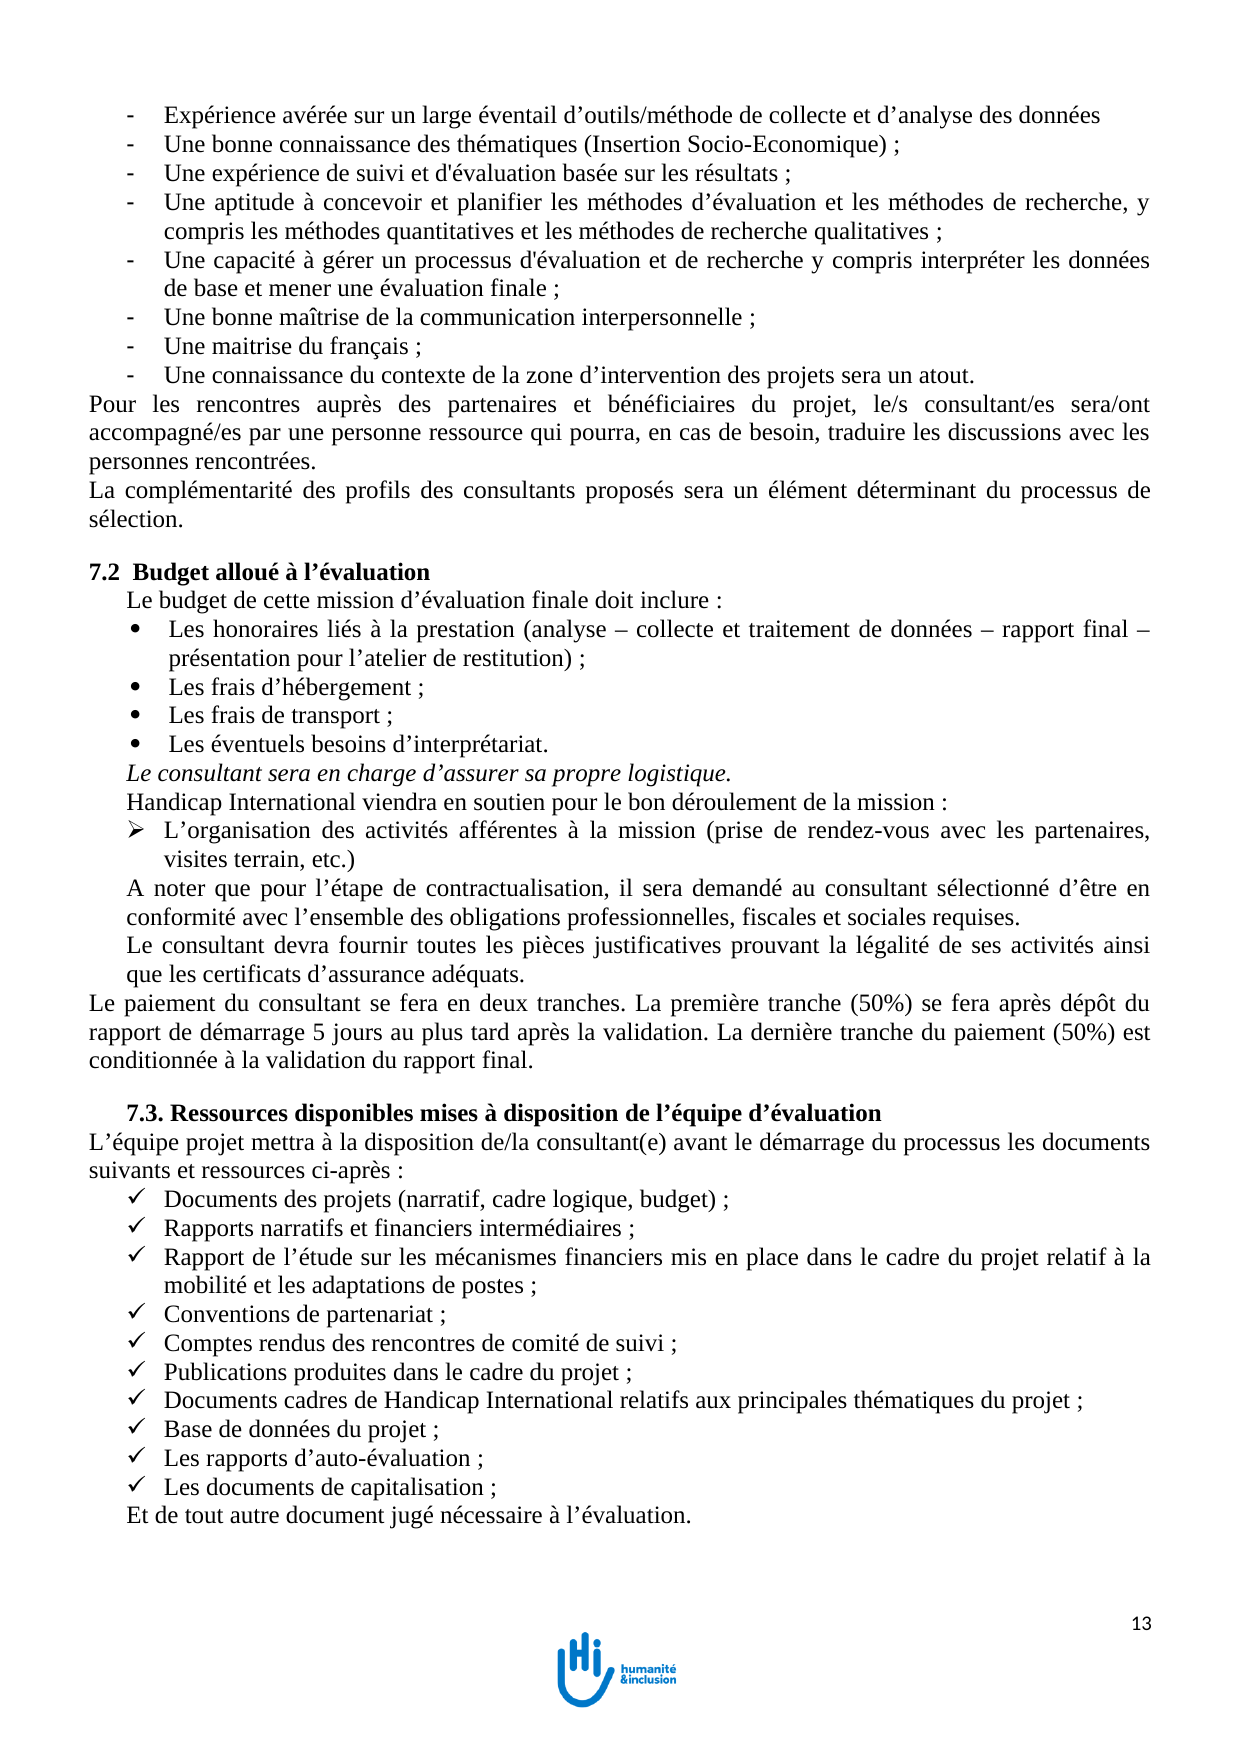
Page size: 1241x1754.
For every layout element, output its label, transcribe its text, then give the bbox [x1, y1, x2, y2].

list Une connaissance du contexte de la zone d’intervention des projets sera un atout. [126, 360, 1152, 389]
list Une expérience de suivi et d'évaluation basée sur les résultats ; [126, 158, 1152, 187]
list Une bonne maîtrise de la communication interpersonnelle ; [126, 302, 1152, 331]
list Documents des projets (narratif, cadre logique, budget) ; [126, 1184, 1152, 1213]
list Publications produites dans le cadre du projet ; [126, 1357, 1152, 1386]
list Une capacité à gérer un processus d'évaluation et de recherche y compris interpréter les données de base et mener une évaluation finale ; [126, 244, 1152, 302]
list Documents cadres de Handicap International relatifs aux principales thématiques du projet ; [126, 1386, 1152, 1414]
text 7.3. Ressources disponibles mises à disposition de l’équipe d’évaluation [126, 1098, 1152, 1127]
list Base de données du projet ; [126, 1414, 1152, 1443]
list Une maitrise du français ; [126, 331, 1152, 360]
text La complémentarité des profils des consultants proposés sera un élément déterminant du processus de sélection. [89, 475, 1152, 532]
picture [549, 1627, 681, 1712]
text Le paiement du consultant se fera en deux tranches. La première tranche (50%) se fera après dépôt du rapport de démarrage 5 jours au plus tard après la validation. La dernière tranche du paiement (50%) est conditionnée à la validation du rapport final. [89, 988, 1152, 1074]
text Le consultant sera en charge d’assurer sa propre logistique. [126, 758, 1152, 787]
text Le budget de cette mission d’évaluation finale doit inclure : [126, 585, 1152, 614]
list Les documents de capitalisation ; [126, 1472, 1152, 1501]
text Et de tout autre document jugé nécessaire à l’évaluation. [126, 1501, 1152, 1529]
list Comptes rendus des rencontres de comité de suivi ; [126, 1328, 1152, 1357]
list Une aptitude à concevoir et planifier les méthodes d’évaluation et les méthodes de recherche, y compris les méthodes quantitatives et les méthodes de recherche qualitatives ; [126, 187, 1152, 244]
list Rapport de l’étude sur les mécanismes financiers mis en place dans le cadre du projet relatif à la mobilité et les adaptations de postes ; [126, 1242, 1152, 1299]
text L’équipe projet mettra à la disposition de/la consultant(e) avant le démarrage du processus les documents suivants et ressources ci-après : [89, 1127, 1152, 1184]
text Le consultant devra fournir toutes les pièces justificatives prouvant la légalité de ses activités ainsi que les certificats d’assurance adéquats. [126, 930, 1152, 988]
list Les honoraires liés à la prestation (analyse – collecte et traitement de données – rapport final – présentation pour l’atelier de restitution) ; [131, 614, 1152, 672]
text A noter que pour l’étape de contractualisation, il sera demandé au consultant sélectionné d’être en conformité avec l’ensemble des obligations professionnelles, fiscales et sociales requises. [126, 873, 1152, 930]
list Les frais d’hébergement ; [131, 672, 1152, 700]
list Une bonne connaissance des thématiques (Insertion Socio-Economique) ; [126, 129, 1152, 158]
text Pour les rencontres auprès des partenaires et bénéficiaires du projet, le/s consultant/es sera/ont accompagné/es par une personne ressource qui pourra, en cas de besoin, traduire les discussions avec les personnes rencontrées. [89, 389, 1152, 475]
list Les éventuels besoins d’interprétariat. [131, 729, 1152, 758]
text Handicap International viendra en soutien pour le bon déroulement de la mission : [126, 787, 1152, 815]
list Conventions de partenariat ; [126, 1299, 1152, 1328]
list Les rapports d’auto-évaluation ; [126, 1443, 1152, 1472]
list Les frais de transport ; [131, 700, 1152, 729]
list Budget alloué à l’évaluation [89, 557, 1152, 585]
list L’organisation des activités afférentes à la mission (prise de rendez-vous avec les partenaires, visites terrain, etc.) [126, 815, 1152, 873]
list Rapports narratifs et financiers intermédiaires ; [126, 1213, 1152, 1242]
list Expérience avérée sur un large éventail d’outils/méthode de collecte et d’analyse des données [126, 100, 1152, 129]
